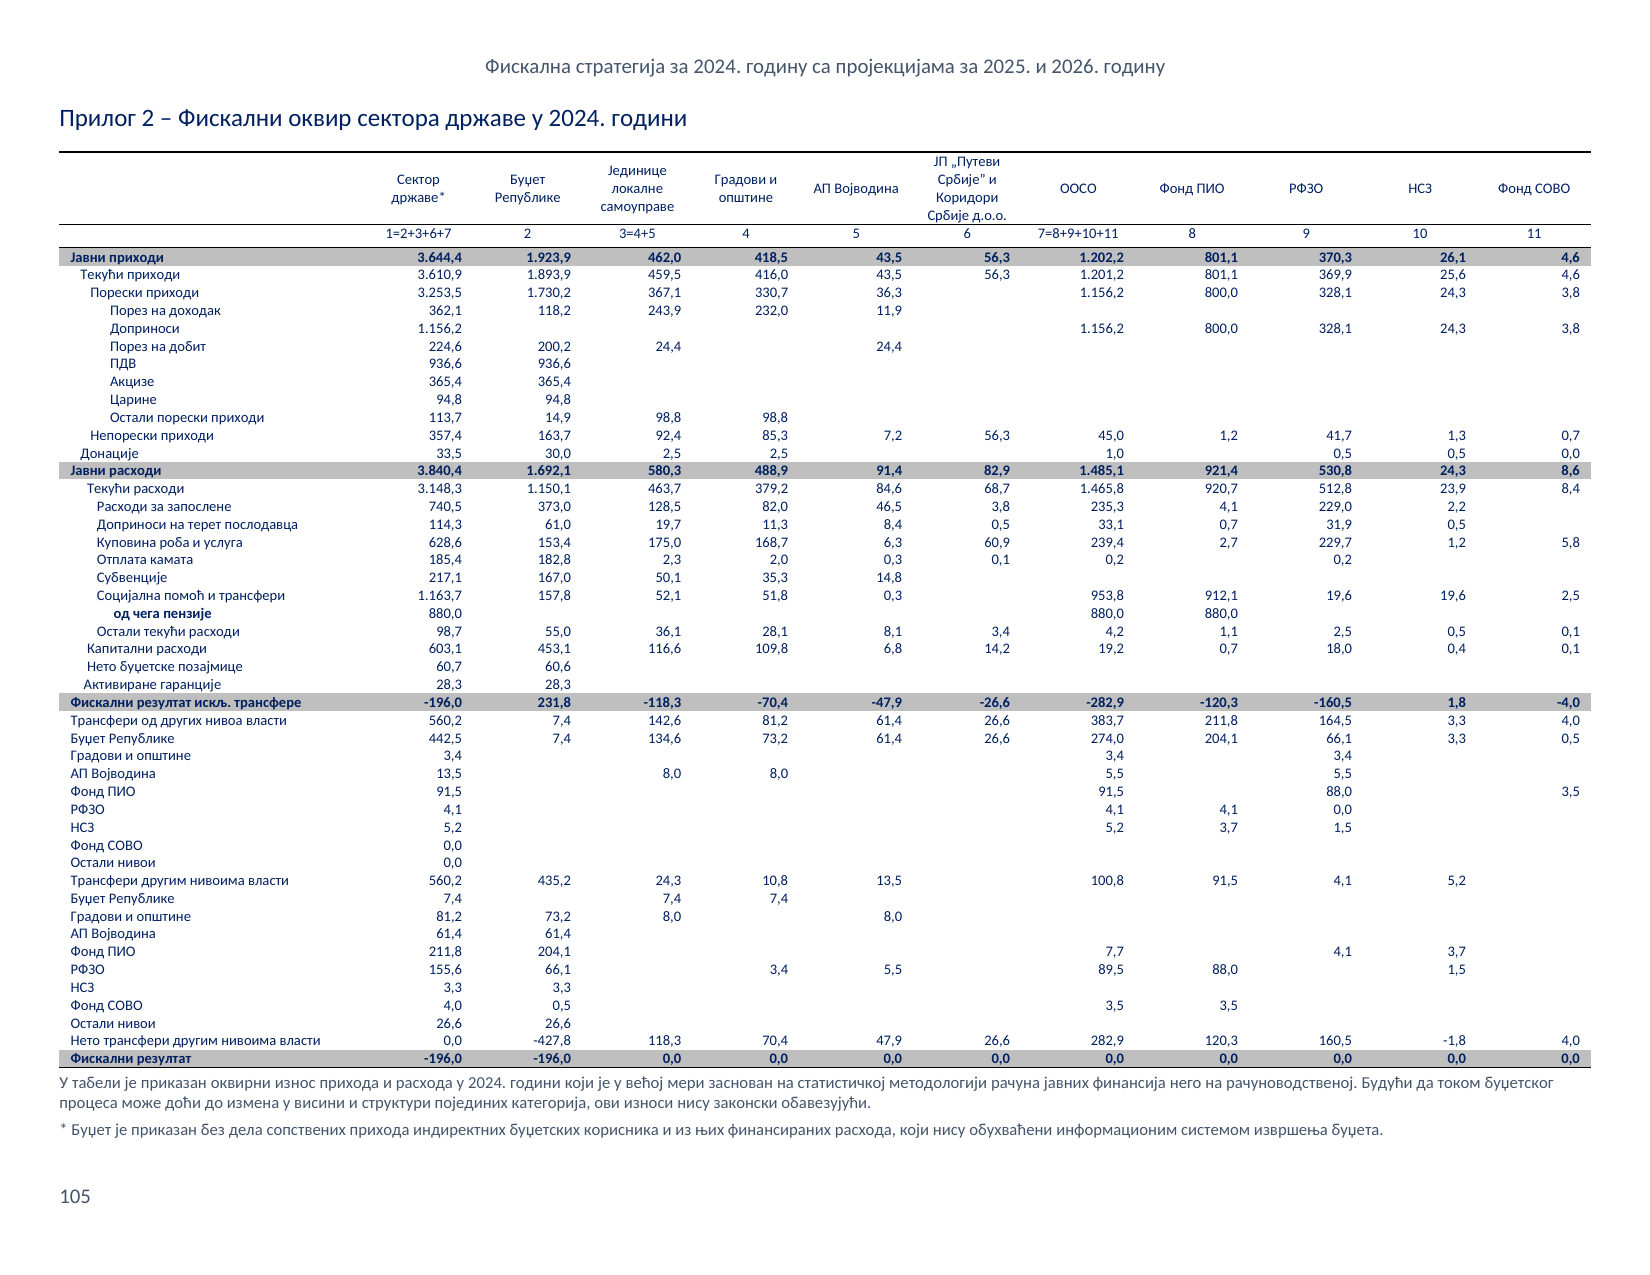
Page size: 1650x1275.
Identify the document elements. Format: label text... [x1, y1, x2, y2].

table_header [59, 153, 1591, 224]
text У табели је приказан оквирни износ прихода и расхода у 2024. години који је у већој мери заснован на статистичкој методологији рачуна јавних финансија него на рачуноводственој. Будући да током буџетског процеса може доћи до измена у висини и структури појединих категорија, ови износи нису законски обавезујући. [59, 1072, 1556, 1113]
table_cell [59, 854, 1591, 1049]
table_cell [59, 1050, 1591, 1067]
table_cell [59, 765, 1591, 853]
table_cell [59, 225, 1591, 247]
text Прилог 2 – Фискални оквир сектора државе у 2024. години [59, 102, 1591, 132]
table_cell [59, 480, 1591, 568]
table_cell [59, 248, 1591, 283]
text * Буџет је приказан без дела сопствених прихода индиректних буџетских корисника и из њих финансираних расхода, који нису обухваћени информационим системом извршења буџета. [59, 1119, 1556, 1140]
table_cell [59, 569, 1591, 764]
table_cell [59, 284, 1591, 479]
